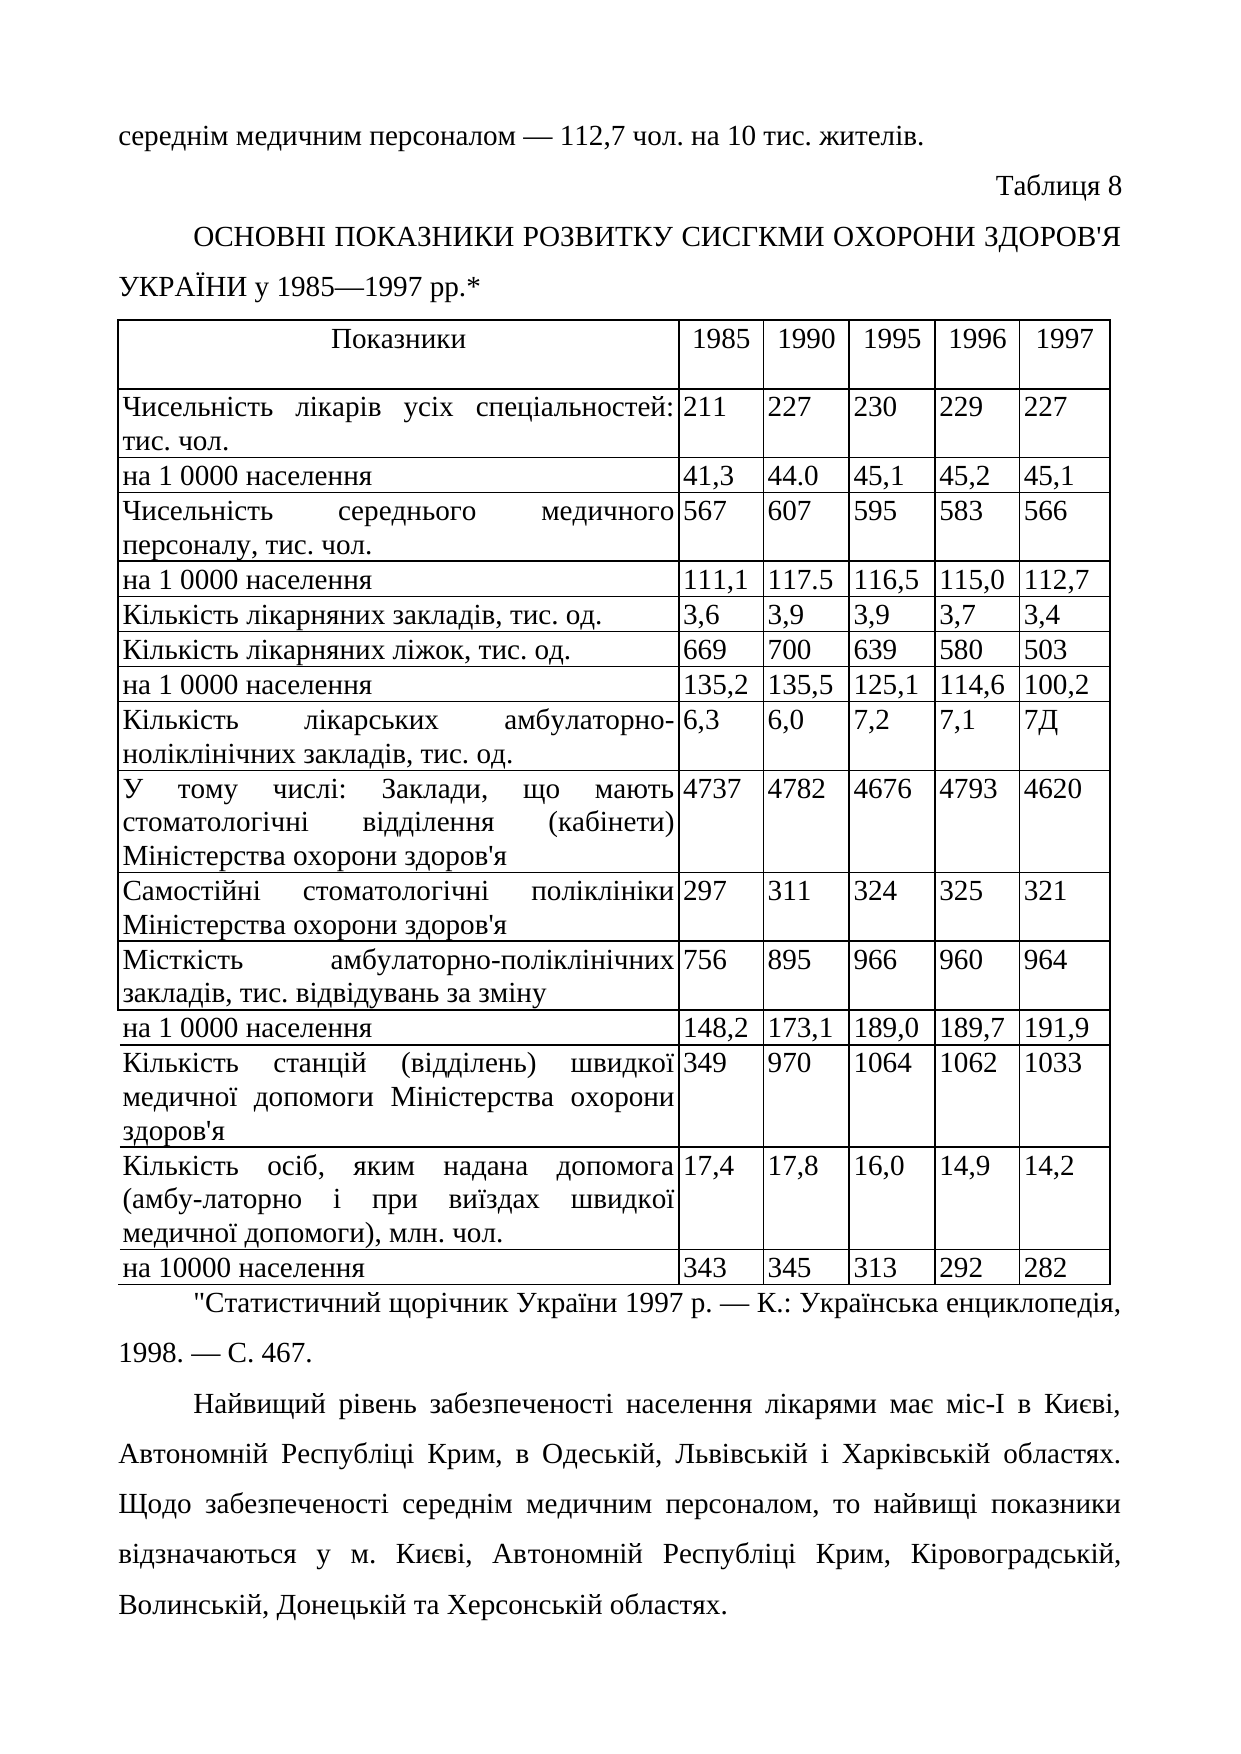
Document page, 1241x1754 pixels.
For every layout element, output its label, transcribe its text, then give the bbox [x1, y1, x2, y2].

table_cell 6,3 [680, 702, 763, 769]
table_cell Кількість станцій (відділень) швидкої медичної допомоги Міністерства охорони здоров'я [118, 1044, 678, 1146]
table_cell 115,0 [936, 562, 1019, 596]
table_cell 4782 [764, 771, 848, 872]
table_cell 3,9 [850, 597, 934, 631]
table_cell 580 [936, 632, 1019, 666]
table_cell 3,9 [764, 597, 848, 631]
table_cell 189,7 [936, 1011, 1019, 1044]
table_header 1996 [936, 321, 1019, 388]
table_cell 45,1 [850, 458, 934, 492]
table_cell Кількість лікарняних ліжок, тис. од. [119, 632, 678, 666]
table_cell 4793 [936, 771, 1019, 872]
table_header 1997 [1020, 321, 1109, 388]
table_cell 3,7 [936, 597, 1019, 631]
table_cell на 1 0000 населення [119, 562, 678, 596]
table_cell 3,4 [1020, 597, 1109, 631]
table_cell 45,2 [936, 458, 1019, 492]
table_cell 117.5 [764, 562, 848, 596]
table_cell 324 [850, 873, 934, 940]
text Таблиця 8 [118, 168, 1122, 202]
table_cell 14,9 [936, 1148, 1019, 1248]
table_cell 1062 [936, 1046, 1019, 1146]
table_cell 14,2 [1020, 1148, 1109, 1248]
table_cell 345 [764, 1250, 848, 1283]
table_cell 1064 [850, 1046, 934, 1146]
table_cell 44.0 [764, 458, 848, 492]
table_cell 148,2 [680, 1011, 763, 1044]
table_cell 41,3 [680, 458, 763, 492]
table_cell 639 [850, 632, 934, 666]
table_cell Чисельність лікарів усіх спеціальностей: тис. чол. [119, 390, 678, 457]
table_cell 503 [1020, 632, 1109, 666]
table_cell 16,0 [850, 1148, 934, 1248]
table_cell 227 [764, 390, 848, 457]
table_cell 100,2 [1020, 667, 1109, 701]
table_cell 321 [1020, 873, 1109, 940]
table_cell 567 [680, 493, 763, 560]
table_cell 3,6 [680, 597, 763, 631]
table_cell 229 [936, 390, 1019, 457]
table_cell 7,2 [850, 702, 934, 769]
table_cell на 1 0000 населення [119, 458, 678, 492]
table_cell 7Д [1020, 702, 1109, 769]
text ОСНОВНІ ПОКАЗНИКИ РОЗВИТКУ СИСГКМИ ОХОРОНИ ЗДОРОВ'Я УКРАЇНИ у 1985—1997 pp.* [118, 219, 1122, 303]
table_cell 669 [680, 632, 763, 666]
table_header Показники [119, 321, 678, 388]
table_cell 4737 [680, 771, 763, 872]
table_cell 17,8 [764, 1148, 848, 1248]
table_cell 311 [764, 873, 848, 940]
table_cell Кількість лікарських амбулаторно-ноліклінічних закладів, тис. од. [119, 702, 678, 769]
table_cell 895 [764, 942, 848, 1009]
table_cell 595 [850, 493, 934, 560]
table_cell 297 [680, 873, 763, 940]
table_cell 292 [936, 1250, 1019, 1283]
table_cell 211 [680, 390, 763, 457]
table_cell Кількість осіб, яким надана допомога (амбу-латорно і при виїздах швидкої медичної допомоги), млн. чол. [118, 1146, 678, 1248]
text Найвищий рівень забезпеченості населення лікарями має міс-І в Києві, Автономній Республіці Крим, в Одеській, Львівській і Харківській областях. Щодо забезпеченості середнім медичним персоналом, то найвищі показники відзначаються у м. Києві, Автономній Республіці Крим, Кіровоградській, Волинській, Донецькій та Херсонській областях. [118, 1386, 1122, 1621]
table_cell 191,9 [1020, 1011, 1109, 1044]
table_cell 349 [680, 1046, 763, 1146]
table_cell 964 [1020, 942, 1109, 1009]
table_cell 583 [936, 493, 1019, 560]
table_cell Місткість амбулаторно-поліклінічних закладів, тис. відвідувань за зміну [119, 942, 678, 1009]
table_cell 6,0 [764, 702, 848, 769]
table_cell 1033 [1020, 1046, 1109, 1146]
table_cell 756 [680, 942, 763, 1009]
table_cell 4676 [850, 771, 934, 872]
text "Статистичний щорічник України 1997 р. — К.: Українська енциклопедія, 1998. — С. 467. [118, 1285, 1122, 1369]
table_cell 135,5 [764, 667, 848, 701]
table_cell 700 [764, 632, 848, 666]
table_cell 116,5 [850, 562, 934, 596]
table_cell 970 [764, 1046, 848, 1146]
table_header 1990 [764, 321, 848, 388]
table_cell 111,1 [680, 562, 763, 596]
table_cell 313 [850, 1250, 934, 1283]
table_cell 343 [680, 1250, 763, 1283]
table_cell Чисельність середнього медичного персоналу, тис. чол. [119, 493, 678, 560]
table_cell 325 [936, 873, 1019, 940]
table_cell 114,6 [936, 667, 1019, 701]
table_cell Самостійні стоматологічні поліклініки Міністерства охорони здоров'я [119, 873, 678, 940]
table_cell 960 [936, 942, 1019, 1009]
table_cell 173,1 [764, 1011, 848, 1044]
table_cell 227 [1020, 390, 1109, 457]
table_cell 135,2 [680, 667, 763, 701]
table_cell 17,4 [680, 1148, 763, 1248]
table_cell 125,1 [850, 667, 934, 701]
table_cell 45,1 [1020, 458, 1109, 492]
table_header 1985 [680, 321, 763, 388]
table_cell 230 [850, 390, 934, 457]
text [118, 118, 1122, 152]
table_cell Кількість лікарняних закладів, тис. од. [119, 597, 678, 631]
table_cell 966 [850, 942, 934, 1009]
table_cell на 10000 населення [118, 1249, 678, 1283]
table_header 1995 [850, 321, 934, 388]
table_cell 189,0 [850, 1011, 934, 1044]
table_cell 112,7 [1020, 562, 1109, 596]
table_cell 7,1 [936, 702, 1019, 769]
table_cell на 1 0000 населення [118, 1011, 678, 1044]
table_cell 282 [1020, 1250, 1109, 1283]
table_cell 4620 [1020, 771, 1109, 872]
table_cell 566 [1020, 493, 1109, 560]
table_cell У тому числі: Заклади, що мають стоматологічні відділення (кабінети) Міністерства охорони здоров'я [119, 771, 678, 872]
table_cell 607 [764, 493, 848, 560]
table_cell на 1 0000 населення [119, 667, 678, 701]
